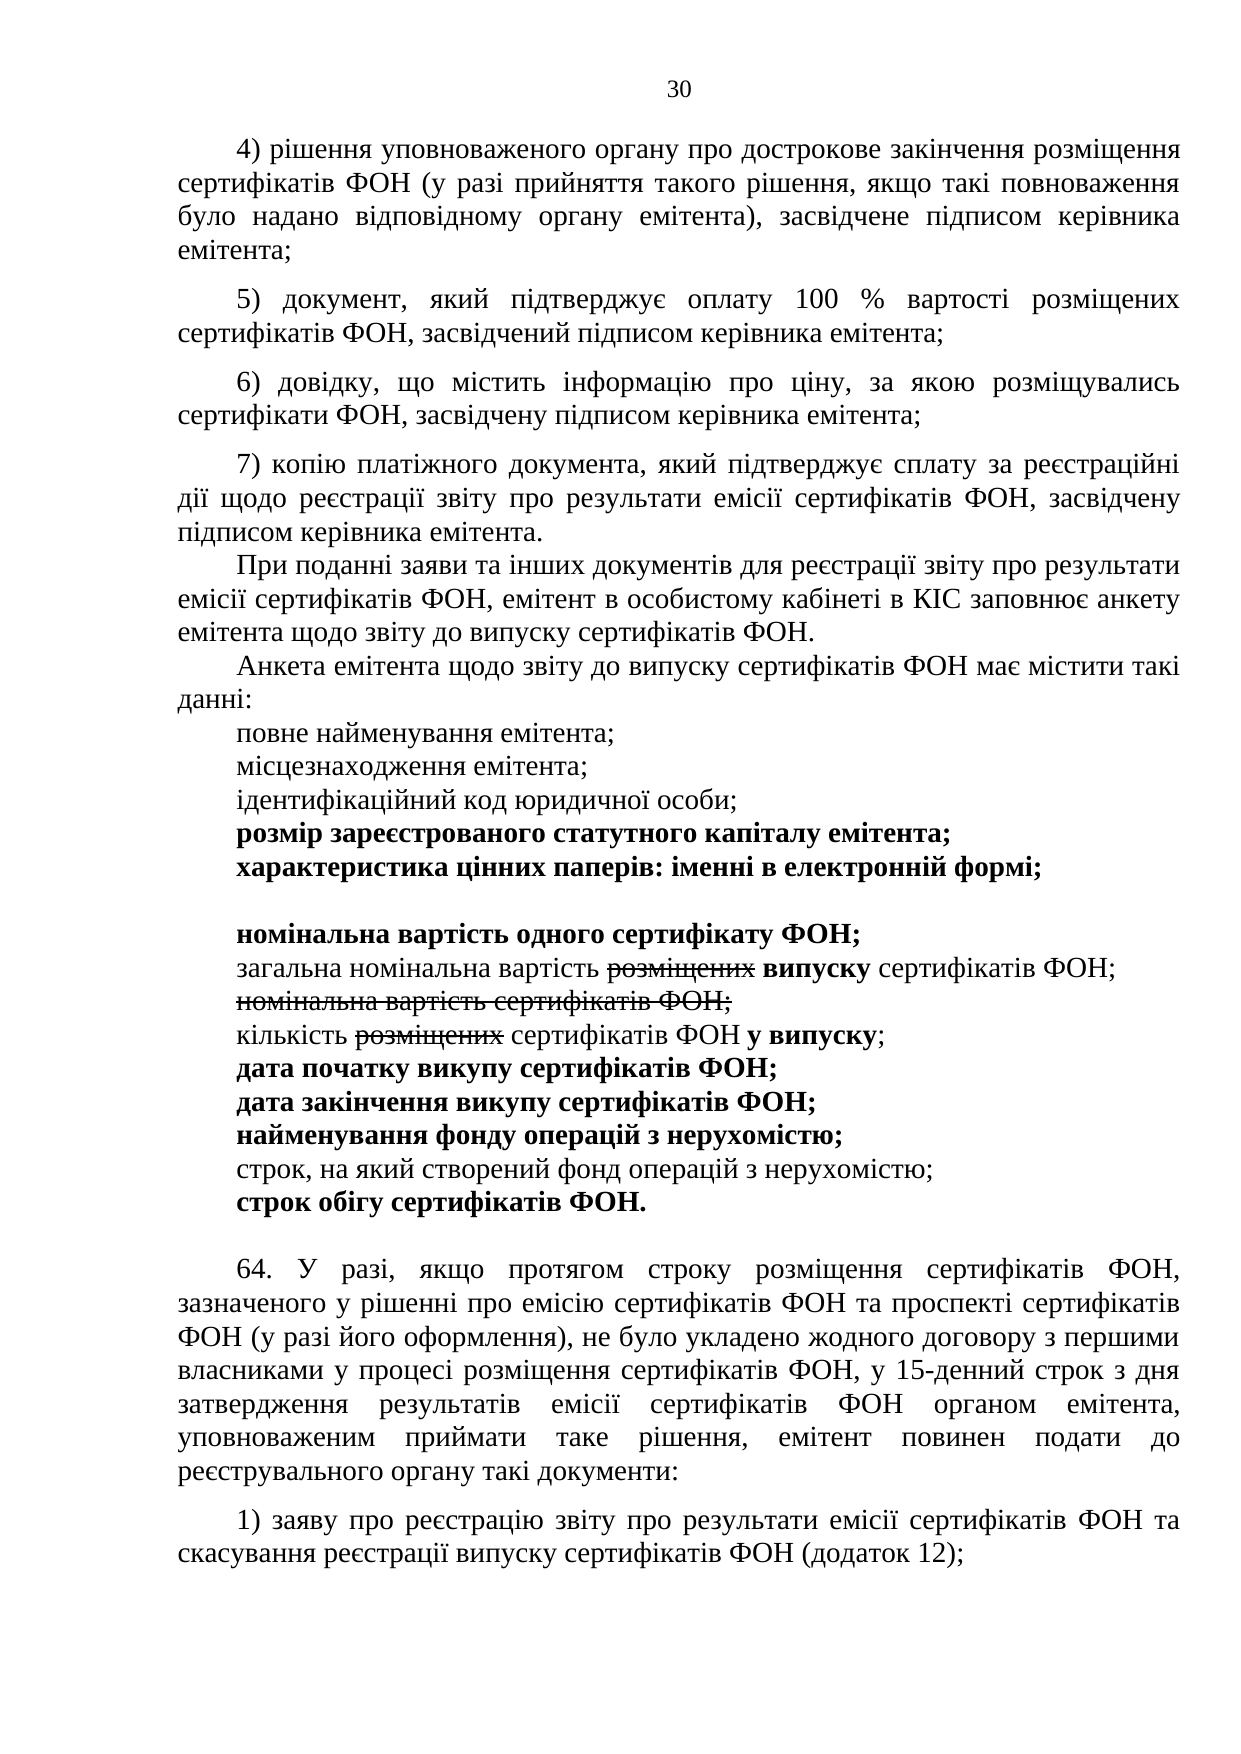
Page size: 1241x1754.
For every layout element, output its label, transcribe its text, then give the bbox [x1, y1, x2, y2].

text характеристика цінних паперів: іменні в електронній формі; [177, 849, 1181, 883]
text строк обігу сертифікатів ФОН. [177, 1184, 1181, 1218]
text місцезнаходження емітента; [177, 748, 1181, 782]
text ідентифікаційний код юридичної особи; [177, 782, 1181, 816]
text 4) рішення уповноваженого органу про дострокове закінчення розміщення сертифікатів ФОН (у разі прийняття такого рішення, якщо такі повноваження було надано відповідному органу емітента), засвідчене підписом керівника емітента; [177, 131, 1181, 266]
text дата закінчення викупу сертифікатів ФОН; [177, 1084, 1181, 1117]
text дата початку викупу сертифікатів ФОН; [177, 1050, 1181, 1084]
text номінальна вартість одного сертифікату ФОН; [177, 916, 1181, 950]
text 7) копію платіжного документа, який підтверджує сплату за реєстраційні дії щодо реєстрації звіту про результати емісії сертифікатів ФОН, засвідчену підписом керівника емітента. [177, 447, 1181, 547]
text кількість розміщених сертифікатів ФОН у випуску; [177, 1017, 1181, 1050]
text 6) довідку, що містить інформацію про ціну, за якою розміщувались сертифікати ФОН, засвідчену підписом керівника емітента; [177, 364, 1181, 431]
text розмір зареєстрованого статутного капіталу емітента; [177, 816, 1181, 849]
text 5) документ, який підтверджує оплату 100 % вартості розміщених сертифікатів ФОН, засвідчений підписом керівника емітента; [177, 281, 1181, 348]
text Анкета емітента щодо звіту до випуску сертифікатів ФОН має містити такі данні: [177, 648, 1181, 715]
text 1) заяву про реєстрацію звіту про результати емісії сертифікатів ФОН та скасування реєстрації випуску сертифікатів ФОН (додаток 12); [177, 1502, 1181, 1569]
text 64. У разі, якщо протягом строку розміщення сертифікатів ФОН, зазначеного у рішенні про емісію сертифікатів ФОН та проспекті сертифікатів ФОН (у разі його оформлення), не було укладено жодного договору з першими власниками у процесі розміщення сертифікатів ФОН, у 15-денний строк з дня затвердження результатів емісії сертифікатів ФОН органом емітента, уповноваженим приймати таке рішення, емітент повинен подати до реєструвального органу такі документи: [177, 1252, 1181, 1486]
text найменування фонду операцій з нерухомістю; [177, 1117, 1181, 1151]
text загальна номінальна вартість розміщених випуску сертифікатів ФОН; [177, 950, 1181, 983]
text номінальна вартість сертифікатів ФОН; [177, 983, 1181, 1017]
text строк, на який створений фонд операцій з нерухомістю; [177, 1151, 1181, 1184]
text повне найменування емітента; [177, 715, 1181, 748]
text При поданні заяви та інших документів для реєстрації звіту про результати емісії сертифікатів ФОН, емітент в особистому кабінеті в КІС заповнює анкету емітента щодо звіту до випуску сертифікатів ФОН. [177, 547, 1181, 648]
